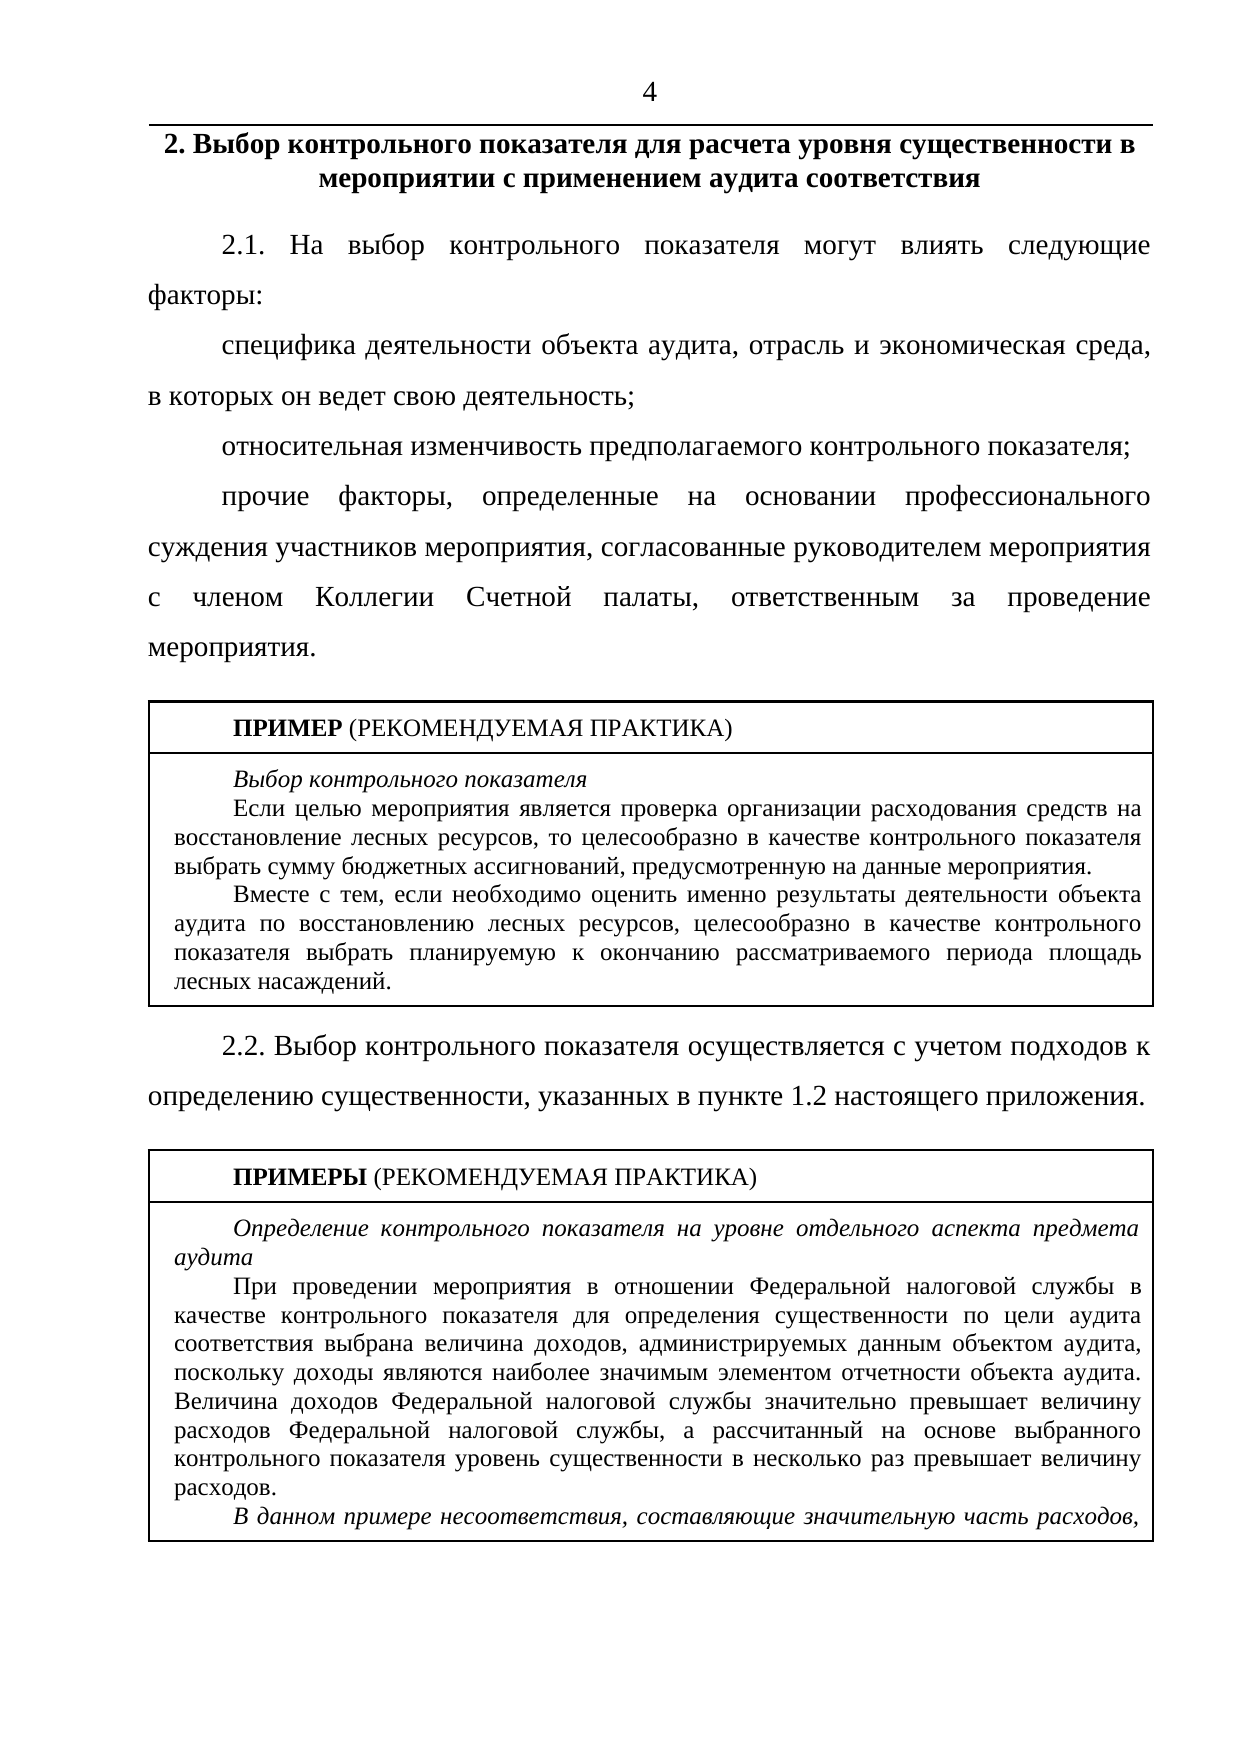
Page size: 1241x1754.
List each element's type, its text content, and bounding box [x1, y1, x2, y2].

text 2.1. На выбор контрольного показателя могут влиять следующие факторы: [148, 227, 1152, 311]
text относительная изменчивость предполагаемого контрольного показателя; [148, 428, 1152, 462]
table_header ПРИМЕР (РЕКОМЕНДУЕМАЯ ПРАКТИКА) [150, 703, 1152, 752]
text 2. Выбор контрольного показателя для расчета уровня существенности в мероприятии с применением аудита соответствия [148, 126, 1152, 193]
text специфика деятельности объекта аудита, отрасль и экономическая среда, в которых он ведет свою деятельность; [148, 327, 1152, 411]
text 2.2. Выбор контрольного показателя осуществляется с учетом подходов к определению существенности, указанных в пункте 1.2 настоящего приложения. [148, 1028, 1152, 1112]
table_header ПРИМЕРЫ (РЕКОМЕНДУЕМАЯ ПРАКТИКА) [150, 1151, 1152, 1201]
table_cell Выбор контрольного показателя Если целью мероприятия является проверка организации расходования средств на восстановление лесных ресурсов, то целесообразно в качестве контрольного показателя выбрать сумму бюджетных ассигнований, предусмотренную на данные мероприятия. Вместе с тем, если необходимо оценить именно результаты деятельности объекта аудита по восстановлению лесных ресурсов, целесообразно в качестве контрольного показателя выбрать планируемую к окончанию рассматриваемого периода площадь лесных насаждений. [150, 754, 1152, 1005]
text прочие факторы, определенные на основании профессионального суждения участников мероприятия, согласованные руководителем мероприятия с членом Коллегии Счетной палаты, ответственным за проведение мероприятия. [148, 478, 1152, 663]
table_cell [150, 1203, 1152, 1540]
